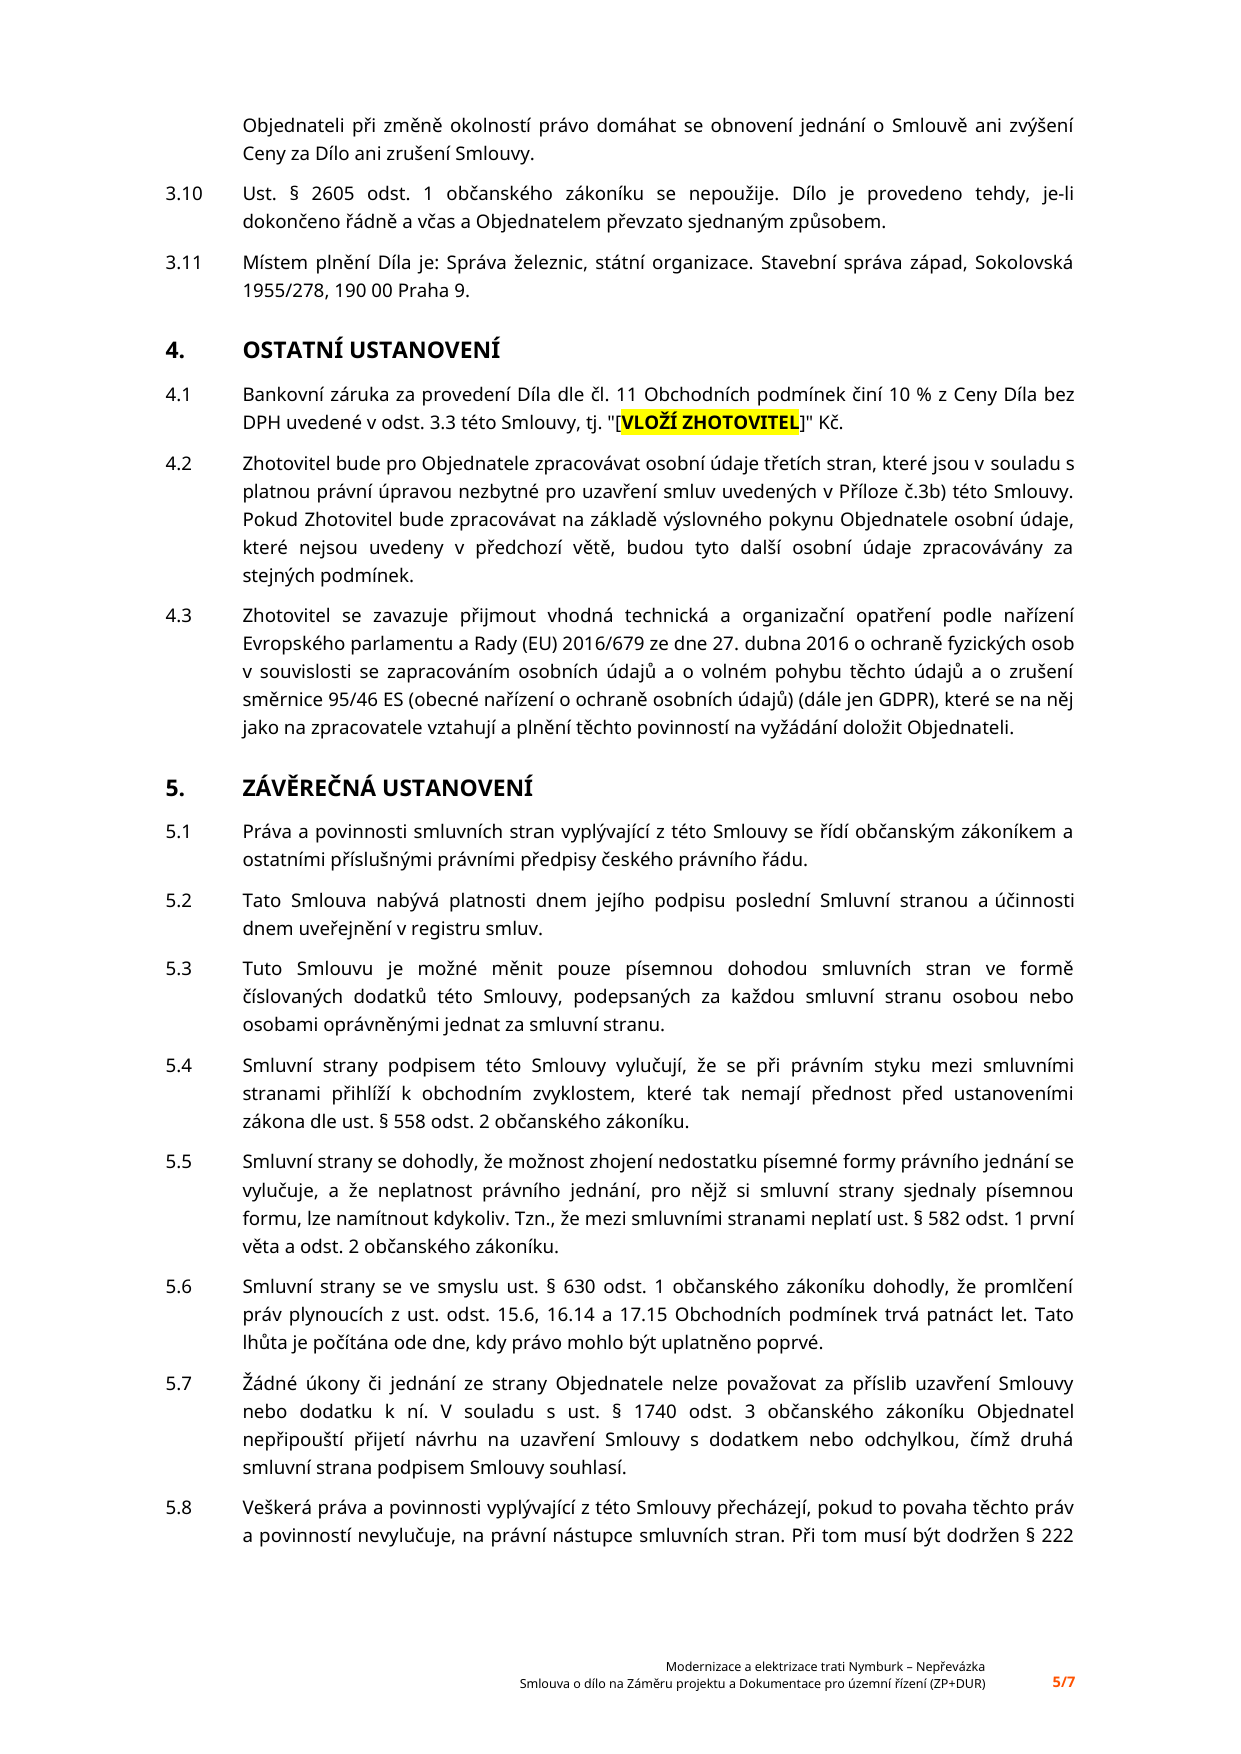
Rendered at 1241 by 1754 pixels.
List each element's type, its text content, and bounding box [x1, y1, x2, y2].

text Smluvní strany se ve smyslu ust. § 630 odst. 1 občanského zákoníku dohodly, že promlčení práv plynoucích z ust. odst. 15.6, 16.14 a 17.15 Obchodních podmínek trvá patnáct let. Tato lhůta je počítána ode dne, kdy právo mohlo být uplatněno poprvé. [165, 1273, 1075, 1355]
text Zhotovitel se zavazuje přijmout vhodná technická a organizační opatření podle nařízení Evropského parlamentu a Rady (EU) 2016/679 ze dne 27. dubna 2016 o ochraně fyzických osob v souvislosti se zapracováním osobních údajů a o volném pohybu těchto údajů a o zrušení směrnice 95/46 ES (obecné nařízení o ochraně osobních údajů) (dále jen GDPR), které se na něj jako na zpracovatele vztahují a plnění těchto povinností na vyžádání doložit Objednateli. [165, 602, 1075, 740]
text Smluvní strany se dohodly, že možnost zhojení nedostatku písemné formy právního jednání se vylučuje, a že neplatnost právního jednání, pro nějž si smluvní strany sjednaly písemnou formu, lze namítnout kdykoliv. Tzn., že mezi smluvními stranami neplatí ust. § 582 odst. 1 první věta a odst. 2 občanského zákoníku. [165, 1149, 1075, 1258]
text Žádné úkony či jednání ze strany Objednatele nelze považovat za příslib uzavření Smlouvy nebo dodatku k ní. V souladu s ust. § 1740 odst. 3 občanského zákoníku Objednatel nepřipouští přijetí návrhu na uzavření Smlouvy s dodatkem nebo odchylkou, čímž druhá smluvní strana podpisem Smlouvy souhlasí. [165, 1370, 1075, 1479]
text Bankovní záruka za provedení Díla dle čl. 11 Obchodních podmínek činí 10 % z Ceny Díla bez DPH uvedené v odst. 3.3 této Smlouvy, tj. "[VLOŽÍ ZHOTOVITEL]" Kč. [165, 381, 1075, 435]
text Smluvní strany podpisem této Smlouvy vylučují, že se při právním styku mezi smluvními stranami přihlíží k obchodním zvyklostem, které tak nemají přednost před ustanoveními zákona dle ust. § 558 odst. 2 občanského zákoníku. [165, 1052, 1075, 1134]
text OSTATNÍ USTANOVENÍ [165, 334, 1075, 366]
text Ust. § 2605 odst. 1 občanského zákoníku se nepoužije. Dílo je provedeno tehdy, je-li dokončeno řádně a včas a Objednatelem převzato sjednaným způsobem. [165, 181, 1075, 234]
text Tato Smlouva nabývá platnosti dnem jejího podpisu poslední Smluvní stranou a účinnosti dnem uveřejnění v registru smluv. [165, 887, 1075, 941]
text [165, 1494, 1075, 1548]
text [165, 112, 1075, 166]
text Práva a povinnosti smluvních stran vyplývající z této Smlouvy se řídí občanským zákoníkem a ostatními příslušnými právními předpisy českého právního řádu. [165, 819, 1075, 872]
text Zhotovitel bude pro Objednatele zpracovávat osobní údaje třetích stran, které jsou v souladu s platnou právní úpravou nezbytné pro uzavření smluv uvedených v Příloze č.3b) této Smlouvy. Pokud Zhotovitel bude zpracovávat na základě výslovného pokynu Objednatele osobní údaje, které nejsou uvedeny v předchozí větě, budou tyto další osobní údaje zpracovávány za stejných podmínek. [165, 450, 1075, 587]
text Tuto Smlouvu je možné měnit pouze písemnou dohodou smluvních stran ve formě číslovaných dodatků této Smlouvy, podepsaných za každou smluvní stranu osobou nebo osobami oprávněnými jednat za smluvní stranu. [165, 956, 1075, 1037]
text Místem plnění Díla je: Správa železnic, státní organizace. Stavební správa západ, Sokolovská 1955/278, 190 00 Praha 9. [165, 249, 1075, 303]
text ZÁVĚREČNÁ USTANOVENÍ [165, 772, 1075, 803]
